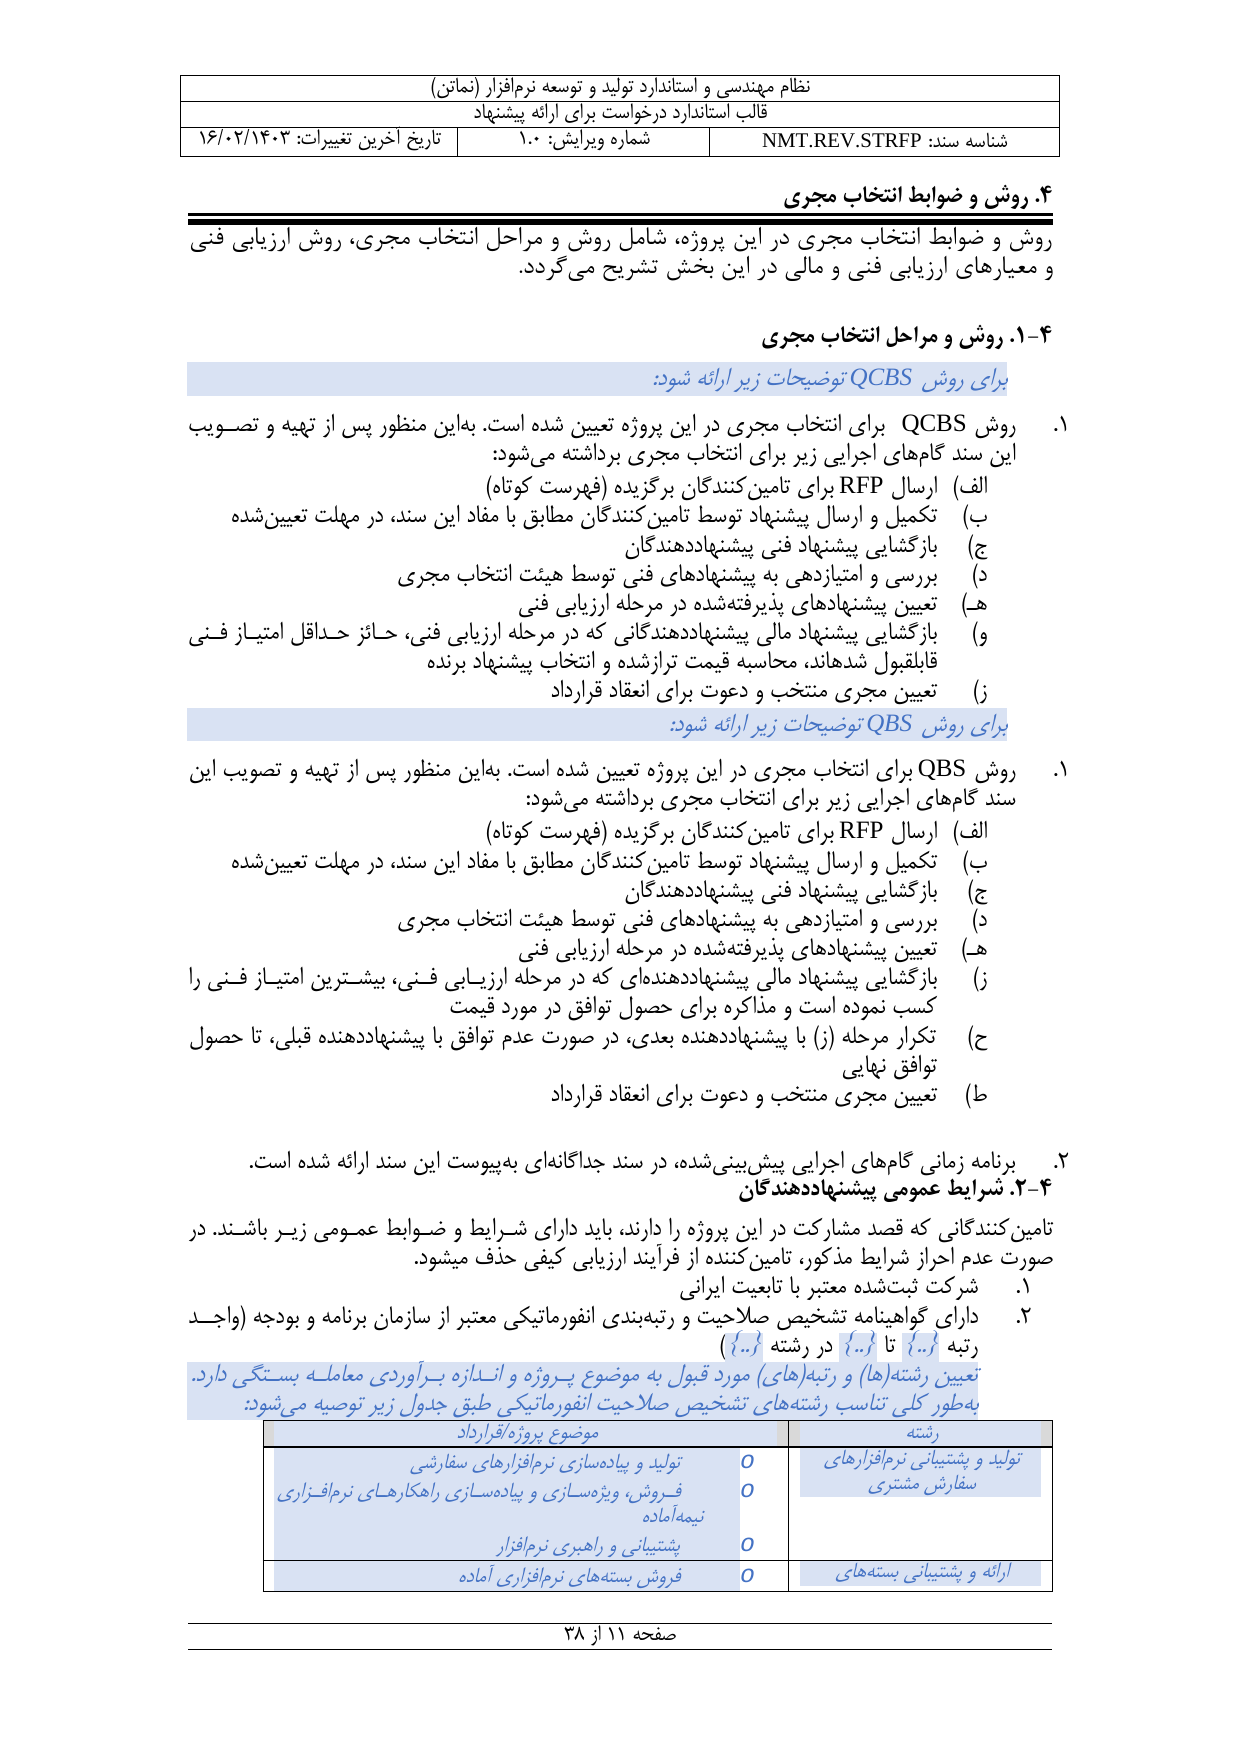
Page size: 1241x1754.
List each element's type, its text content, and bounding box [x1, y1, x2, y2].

text برای روش QCBS توضیحات زیر ارائه شود: [187, 362, 1007, 396]
text ب) تكميل و ارسال پيشنهاد توسط تامین‌کنندگان مطابق با مفاد اين سند، در مهلت تعيين‌شده [187, 849, 987, 878]
text د) بررسي و امتيازدهي به پيشنهادهاي فني توسط هيئت انتخاب مجری [187, 562, 987, 591]
text ز) تعيين مجری منتخب و دعوت براي انعقاد قرارداد [187, 678, 987, 708]
text ح) تکرار مرحله (ز) با پیشنهاددهنده بعدی، در صورت عدم توافق با پیشنهاددهنده قبلی، تا حصول توافق نهایی [187, 1024, 987, 1082]
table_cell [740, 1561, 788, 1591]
text ج) بازگشايي پيشنهاد فني پيشنهاددهندگان [187, 878, 987, 907]
text و) بازگشايي پيشنهاد مالي پيشنهاددهندگانی كه در مرحله ارزيابي فني، حائز حداقل امتياز فني قابلقبول شدهاند، محاسبه قیمت ترازشده و انتخاب پیشنهاد برنده [187, 620, 987, 678]
text الف) ارسال RFP براي تامین‌کنندگان برگزيده (فهرست كوتاه) [187, 470, 987, 503]
text هـ) تعيين پيشنهادهاي پذيرفته‌شده در مرحله ارزيابي فني [187, 591, 987, 620]
subtitle ۴. روش و ضوابط انتخاب مجری [187, 186, 1053, 225]
text ز) بازگشايي پيشنهاد مالي پيشنهاددهنده‌اي كه در مرحله ارزيابي فني، بيشترين امتياز فني را كسب نموده‌ است و مذاكره براي حصول توافق در مورد قيمت [187, 965, 987, 1024]
list برنامه زماني گام‌هاي اجرايي پيش‌بيني‌شده، در سند جداگانه‌اي به‌پيوست اين سند ارائه شده است. [187, 1149, 1053, 1179]
text ج) بازگشايي پيشنهاد فني پيشنهاددهندگان [187, 533, 987, 562]
text د) بررسي و امتيازدهي به پيشنهادهاي فني توسط هيئت انتخاب مجری [187, 907, 987, 936]
list داراي گواهينامه تشخيص ‌صلاحيت و رتبه‌بندي انفورماتیکی معتبر از سازمان برنامه و بودجه (واجد رتبه {..} تا {..} در رشته {..}) [187, 1304, 1015, 1362]
text روش و ضوابط انتخاب مجری در اين پروژه، شامل روش و مراحل انتخاب مجری، روش ارزيابي فني و معيارهاي ارزيابي فني و مالي در اين بخش تشريح مي‌گردد. [187, 225, 1053, 284]
text برای روش QBS توضیحات زیر ارائه شود: [187, 708, 1007, 741]
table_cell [789, 1561, 1052, 1591]
list روش QBS براي انتخاب مجری در اين پروژه تعيين شده است. به‌اين منظور پس از تهيه و تصويب اين سند گام‌هاي اجرايي زير براي انتخاب مجری برداشته مي‌شود: [187, 753, 1053, 816]
subtitle 1-4. روش و مراحل انتخاب مجری [187, 325, 1053, 350]
text ب) تكميل و ارسال پيشنهاد توسط تامین‌کنندگان مطابق با مفاد اين سند، در مهلت تعيين‌شده [187, 503, 987, 533]
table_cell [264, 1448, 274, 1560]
text تعیین رشته‌(ها) و رتبه(های) مورد قبول به موضوع پروژه و اندازه برآوردی معامله بستگی دارد. به‌طور کلی تناسب رشته‌های تشخیص‌ صلاحیت انفورماتیکی طبق جدول زیر توصیه می‌شود: [187, 1362, 978, 1420]
text ط) تعيين مجری منتخب و دعوت براي انعقاد قرارداد [187, 1082, 987, 1111]
subtitle 2-4. شرایط عمومی پیشنهاددهندگان [187, 1179, 1053, 1204]
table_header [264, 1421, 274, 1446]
list شركت ثبت‌شده معتبر با تابعيت ايراني [187, 1274, 1015, 1304]
list روش QCBS براي انتخاب مجری در اين پروژه تعيين شده است. به‌اين منظور پس از تهيه و تصويب اين سند گام‌هاي اجرايي زير براي انتخاب مجری برداشته مي‌شود: [187, 408, 1053, 470]
text تامین‌کنندگانی كه قصد مشاركت در اين پروژه را دارند، باید داراي شرايط و ضوابط عمومي زير باشند. در صورت عدم احراز شرایط مذکور، تامین‌کننده از فرآیند ارزیابی کیفی حذف می‏شود. [187, 1216, 1053, 1274]
text هـ) تعيين پيشنهادهاي پذيرفته‌شده در مرحله ارزيابي فني [187, 936, 987, 965]
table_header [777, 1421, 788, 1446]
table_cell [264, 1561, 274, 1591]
table_cell تولید و پشتیبانی نرم‌افزارهای سفارش مشتری [789, 1448, 1052, 1560]
text الف) ارسال RFP براي تامین‌کنندگان برگزيده (فهرست كوتاه) [187, 816, 987, 849]
